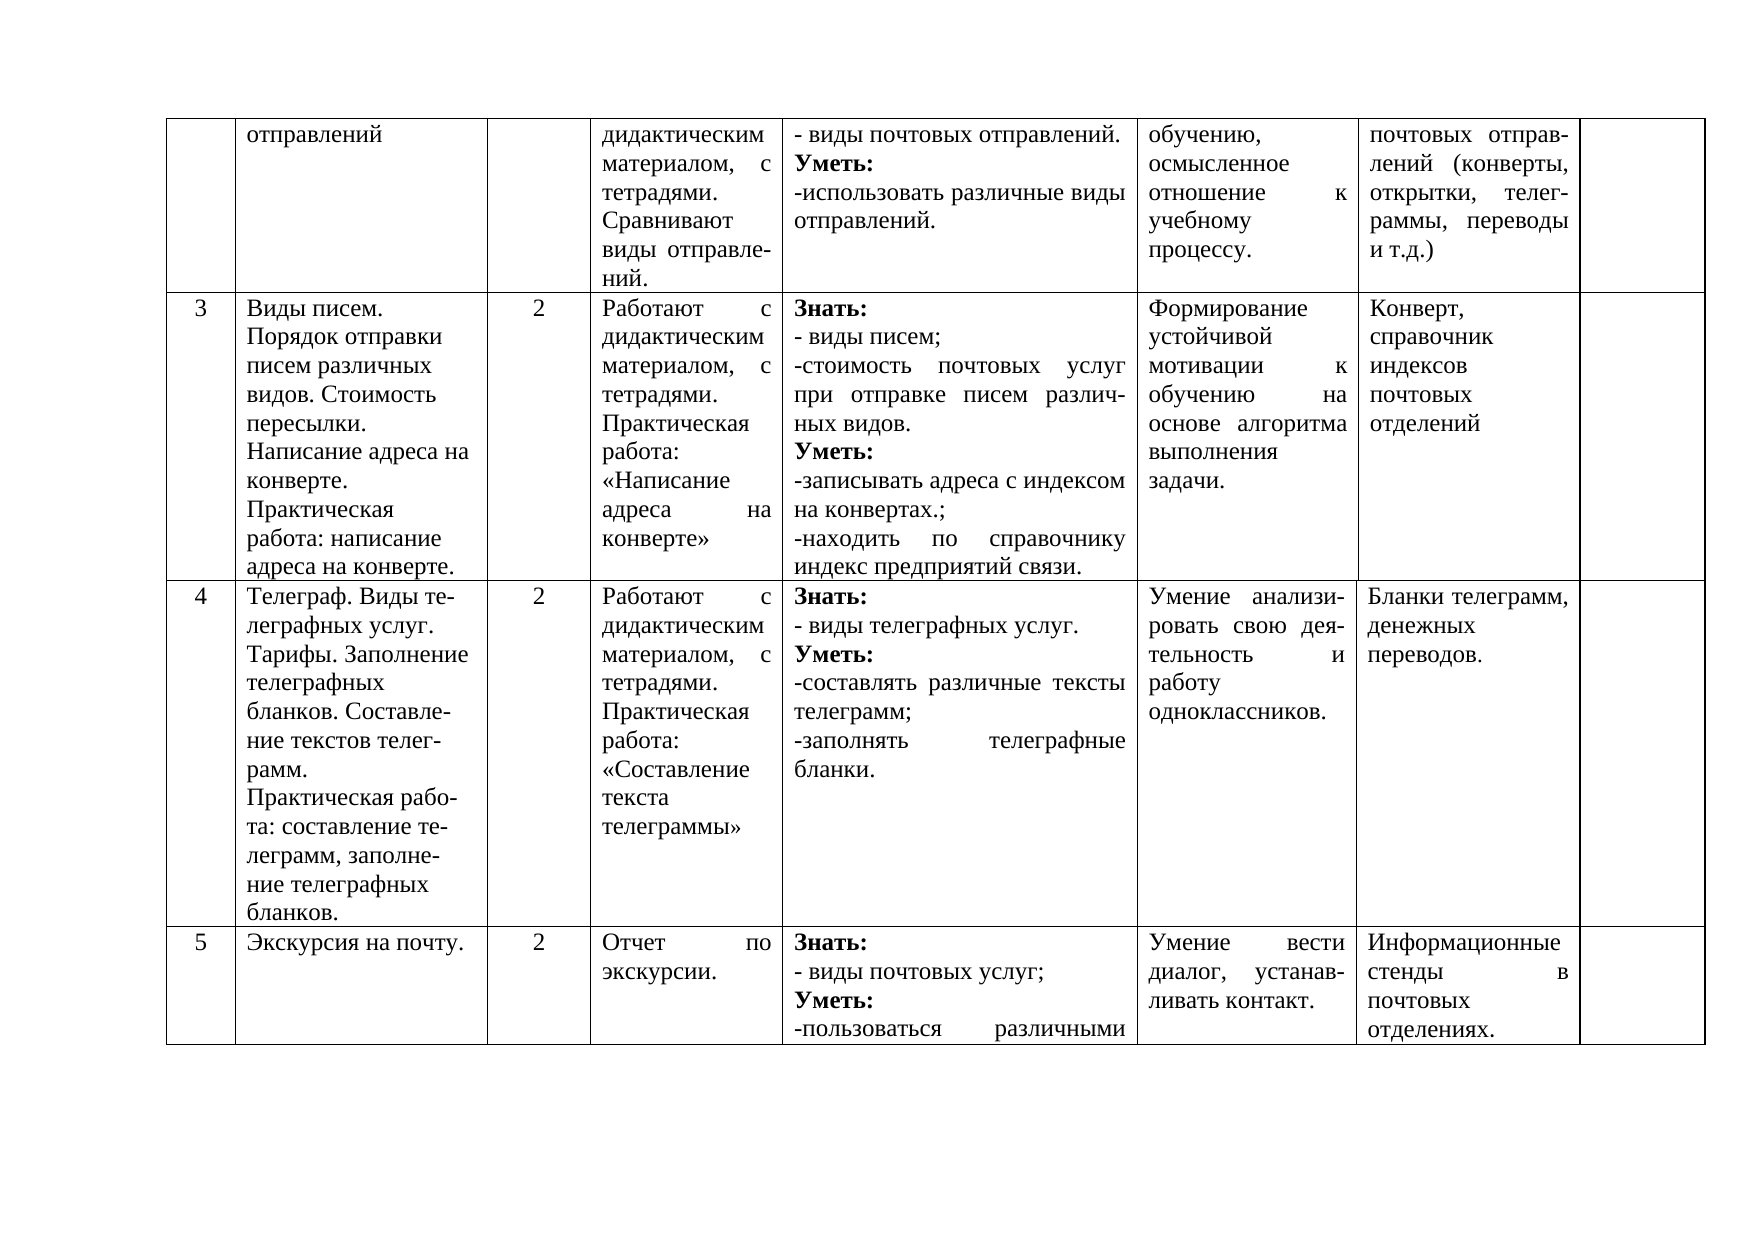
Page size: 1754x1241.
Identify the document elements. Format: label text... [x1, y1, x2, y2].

table_cell Формирование устойчивой мотивации к обучению на основе алгоритма выполнения задачи. [1138, 293, 1358, 580]
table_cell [236, 119, 487, 292]
table_cell 2 [488, 927, 590, 1044]
table_cell Телеграф. Виды те-леграфных услуг. Тарифы. Заполнение телеграфных бланков. Составле-ние текстов телег-рамм. Практическая рабо-та: составление те-леграмм, заполне-ние телеграфных бланков. [236, 581, 487, 926]
table_cell Экскурсия на почту. [236, 927, 487, 1044]
table_cell [1581, 119, 1704, 292]
table_cell Виды писем. Порядок отправки писем различных видов. Стоимость пересылки. Написание адреса на конверте. Практическая работа: написание адреса на конверте. [236, 293, 487, 580]
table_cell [1357, 927, 1579, 1044]
table_cell Умение анализи-ровать свою дея-тельность и работу одноклассников. [1138, 581, 1356, 926]
table_cell Конверт, справочник индексов почтовых отделений [1359, 293, 1579, 580]
table_cell 1 [488, 119, 590, 292]
table_cell [1581, 927, 1704, 1044]
table_cell 2 [488, 581, 590, 926]
table_cell 2 [167, 119, 235, 292]
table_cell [783, 927, 1137, 1044]
table_cell 5 [167, 927, 235, 1044]
table_cell 2 [488, 293, 590, 580]
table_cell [783, 119, 1137, 292]
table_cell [1138, 927, 1356, 1044]
table_cell [1581, 581, 1704, 926]
table_cell Знать: - виды писем; -стоимость почтовых услуг при отправке писем различ-ных видов. Уметь: -записывать адреса с индексом на конвертах.; -находить по справочнику индекс предприятий связи. [783, 293, 1137, 580]
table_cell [1138, 119, 1358, 292]
table_cell 3 [167, 293, 235, 580]
table_cell Отчет по экскурсии. [591, 927, 782, 1044]
table_cell 4 [167, 581, 235, 926]
table_cell [1581, 293, 1704, 580]
table_cell Бланки телеграмм, денежных переводов. [1357, 581, 1579, 926]
table_cell Работают с дидактическим материалом, с тетрадями. Практическая работа: «Составление текста телеграммы» [591, 581, 782, 926]
table_cell Работают с дидактическим материалом, с тетрадями. Практическая работа: «Написание адреса на конверте» [591, 293, 782, 580]
table_cell Знать: - виды телеграфных услуг. Уметь: -составлять различные тексты телеграмм; -заполнять телеграфные бланки. [783, 581, 1137, 926]
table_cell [1359, 119, 1579, 292]
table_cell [591, 119, 782, 292]
